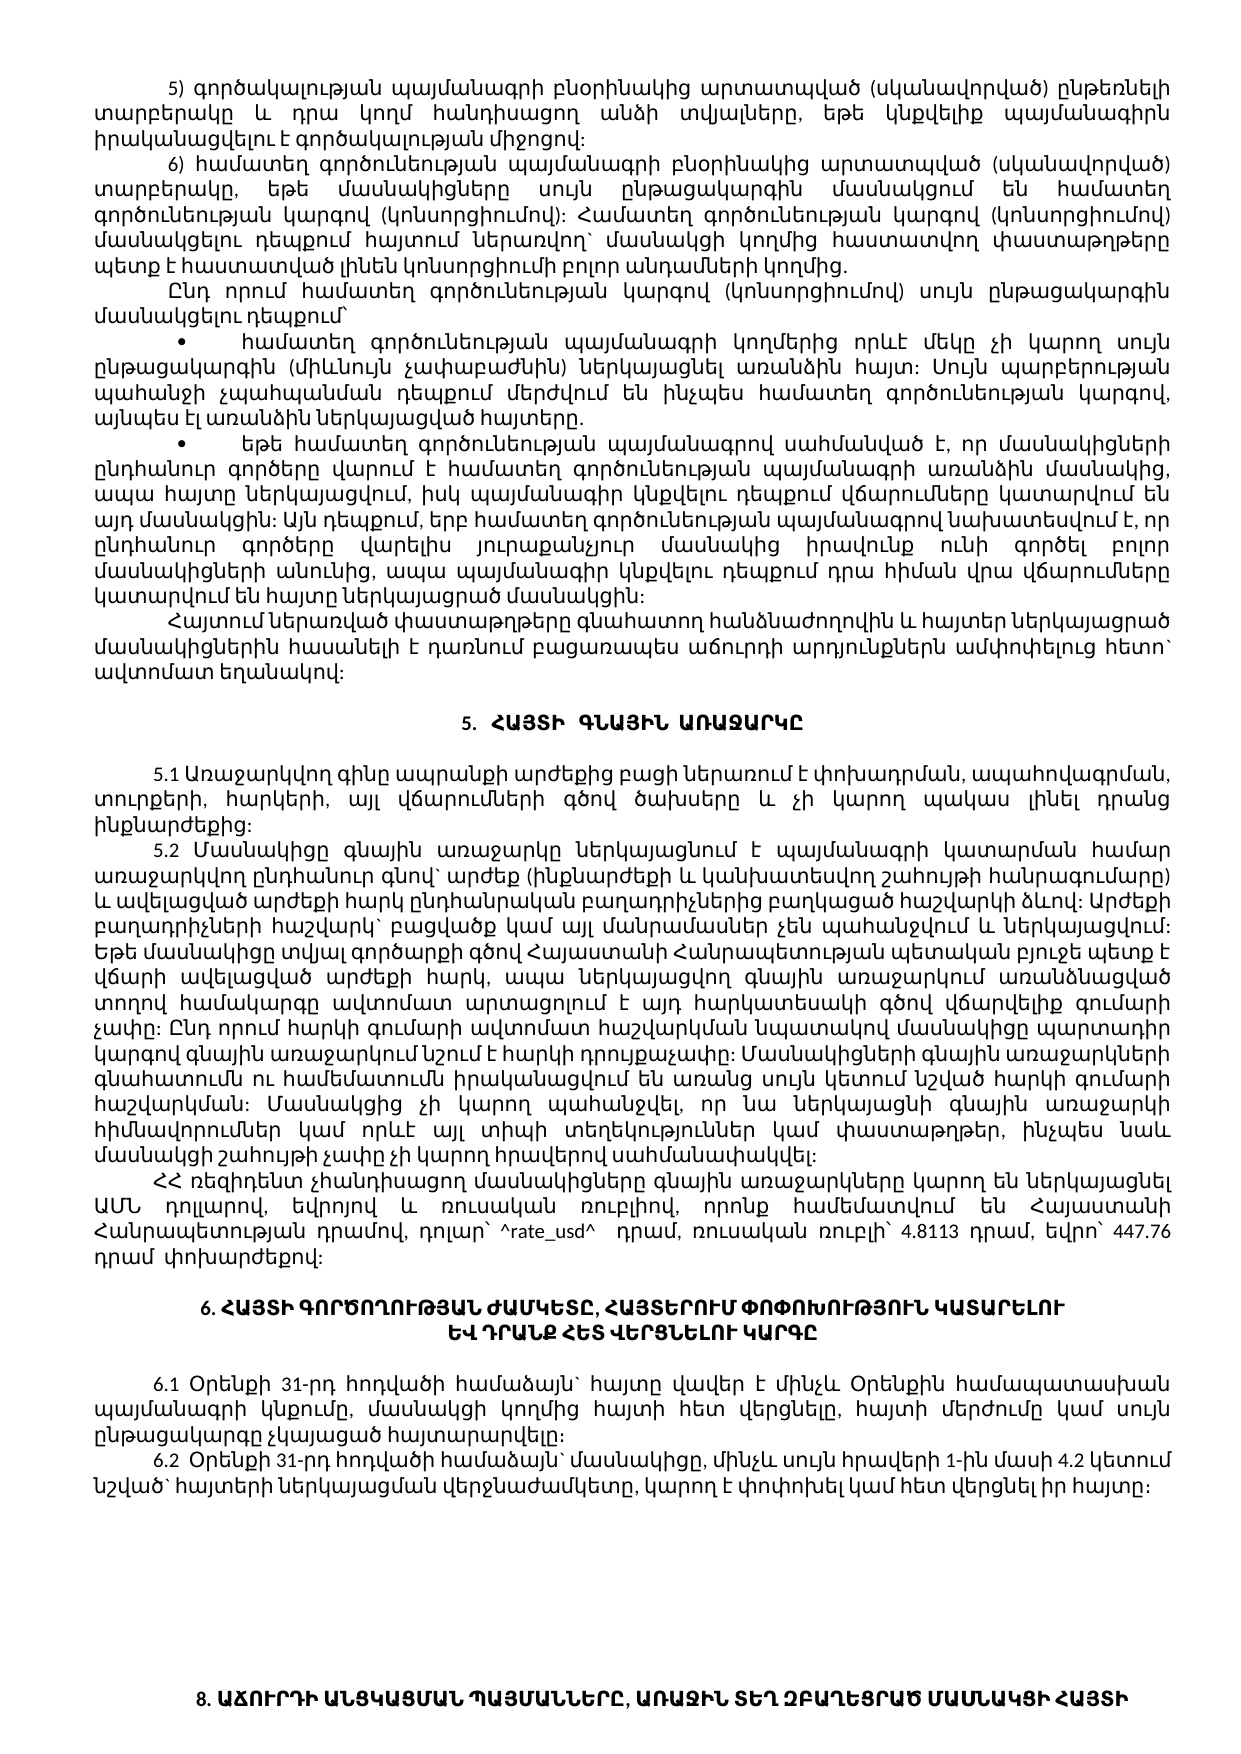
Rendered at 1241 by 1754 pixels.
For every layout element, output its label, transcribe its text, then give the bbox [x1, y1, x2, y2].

text 5.2 Մասնակիցը գնային առաջարկը ներկայացնում է պայմանագրի կատարման համար առաջարկվող ընդհանուր գնով` արժեք (ինքնարժեքի և կանխատեսվող շահույթի հանրագումարը) և ավելացված արժեքի հարկ ընդհանրական բաղադրիչներից բաղկացած հաշվարկի ձևով: Արժեքի բաղադրիչների հաշվարկ` բացվածք կամ այլ մանրամասներ չեն պահանջվում և ներկայացվում: Եթե մասնակիցը տվյալ գործարքի գծով Հայաստանի Հանրապետության պետական բյուջե պետք է վճարի ավելացված արժեքի հարկ, ապա ներկայացվող գնային առաջարկում առանձնացված տողով համակարգը ավտոմատ արտացոլում է այդ հարկատեսակի գծով վճարվելիք գումարի չափը: Ընդ որում հարկի գումարի ավտոմատ հաշվարկման նպատակով մասնակիցը պարտադիր կարգով գնային առաջարկում նշում է հարկի դրույքաչափը: Մասնակիցների գնային առաջարկների գնահատումն ու համեմատումն իրականացվում են առանց սույն կետում նշված հարկի գումարի հաշվարկման: Մասնակցից չի կարող պահանջվել, որ նա ներկայացնի գնային առաջարկի հիմնավորումներ կամ որևէ այլ տիպի տեղեկություններ կամ փաստաթղթեր, ինչպես նաև մասնակցի շահույթի չափը չի կարող հրավերով սահմանափակվել: [94, 837, 1171, 1168]
text ԵՎ ԴՐԱՆՔ ՀԵՏ ՎԵՐՑՆԵԼՈՒ ԿԱՐԳԸ [94, 1320, 1171, 1346]
text 8. ԱՃՈՒՐԴԻ ԱՆՑԿԱՑՄԱՆ ՊԱՅՄԱՆՆԵՐԸ, ԱՌԱՋԻՆ ՏԵՂ ԶԲԱՂԵՑՐԱԾ ՄԱՍՆԱԿՑԻ ՀԱՅՏԻ [94, 1686, 1171, 1712]
text 6.1 Օրենքի 31-րդ հոդվածի համաձայն` հայտը վավեր է մինչև Օրենքին համապատասխան պայմանագրի կնքումը, մասնակցի կողմից հայտի հետ վերցնելը, հայտի մերժումը կամ սույն ընթացակարգը չկայացած հայտարարվելը։ [94, 1371, 1171, 1447]
text 6.2 Օրենքի 31-րդ հոդվածի համաձայն` մասնակիցը, մինչև սույն հրավերի 1-ին մասի 4.2 կետում նշված` հայտերի ներկայացման վերջնաժամկետը, կարող է փոփոխել կամ հետ վերցնել իր հայտը։ [94, 1447, 1171, 1498]
list համատեղ գործունեության պայմանագրի կողմերից որևէ մեկը չի կարող սույն ընթացակարգին (միևնույն չափաբաժնին) ներկայացնել առանձին հայտ: Սույն պարբերության պահանջի չպահպանման դեպքում մերժվում են ինչպես համատեղ գործունեության կարգով, այնպես էլ առանձին ներկայացված հայտերը. [94, 329, 1171, 431]
text Հայտում ներառված փաստաթղթերը գնահատող հանձնաժողովին և հայտեր ներկայացրած մասնակիցներին հասանելի է դառնում բացառապես աճուրդի արդյունքներն ամփոփելուց հետո` ավտոմատ եղանակով: [94, 609, 1171, 685]
text 5. ՀԱՅՏԻ ԳՆԱՅԻՆ ԱՌԱՋԱՐԿԸ [94, 710, 1171, 736]
text 6) համատեղ գործունեության պայմանագրի բնօրինակից արտատպված (սկանավորված) տարբերակը, եթե մասնակիցները սույն ընթացակարգին մասնակցում են համատեղ գործունեության կարգով (կոնսորցիումով): Համատեղ գործունեության կարգով (կոնսորցիումով) մասնակցելու դեպքում հայտում ներառվող` մասնակցի կողմից հաստատվող փաստաթղթերը պետք է հաստատված լինեն կոնսորցիումի բոլոր անդամների կողմից. [94, 151, 1171, 278]
list եթե համատեղ գործունեության պայմանագրով սահմանված է, որ մասնակիցների ընդհանուր գործերը վարում է համատեղ գործունեության պայմանագրի առանձին մասնակից, ապա հայտը ներկայացվում, իսկ պայմանագիր կնքվելու դեպքում վճարումները կատարվում են այդ մասնակցին: Այն դեպքում, երբ համատեղ գործունեության պայմանագրով նախատեսվում է, որ ընդհանուր գործերը վարելիս յուրաքանչյուր մասնակից իրավունք ունի գործել բոլոր մասնակիցների անունից, ապա պայմանագիր կնքվելու դեպքում դրա հիման վրա վճարումները կատարվում են հայտը ներկայացրած մասնակցին: [94, 431, 1171, 609]
text ՀՀ ռեզիդենտ չհանդիսացող մասնակիցները գնային առաջարկները կարող են ներկայացնել ԱՄՆ դոլլարով, եվրոյով և ռուսական ռուբլիով, որոնք համեմատվում են Հայաստանի Հանրապետության դրամով, դոլար՝ ^rate_usd^ դրամ, ռուսական ռուբլի՝ 4.8113 դրամ, եվրո՝ 447.76 դրամ փոխարժեքով: [94, 1168, 1171, 1269]
text 5.1 Առաջարկվող գինը ապրանքի արժեքից բացի ներառում է փոխադրման, ապահովագրման, տուրքերի, հարկերի, այլ վճարումների գծով ծախսերը և չի կարող պակաս լինել դրանց ինքնարժեքից: [94, 761, 1171, 837]
text Ընդ որում համատեղ գործունեության կարգով (կոնսորցիումով) սույն ընթացակարգին մասնակցելու դեպքում՝ [94, 278, 1171, 329]
text 6. ՀԱՅՏԻ ԳՈՐԾՈՂՈՒԹՅԱՆ ԺԱՄԿԵՏԸ, ՀԱՅՏԵՐՈՒՄ ՓՈՓՈԽՈՒԹՅՈՒՆ ԿԱՏԱՐԵԼՈՒ [94, 1295, 1171, 1320]
text 5) գործակալության պայմանագրի բնօրինակից արտատպված (սկանավորված) ընթեռնելի տարբերակը և դրա կողմ հանդիսացող անձի տվյալները, եթե կնքվելիք պայմանագիրն իրականացվելու է գործակալության միջոցով: [94, 75, 1171, 151]
